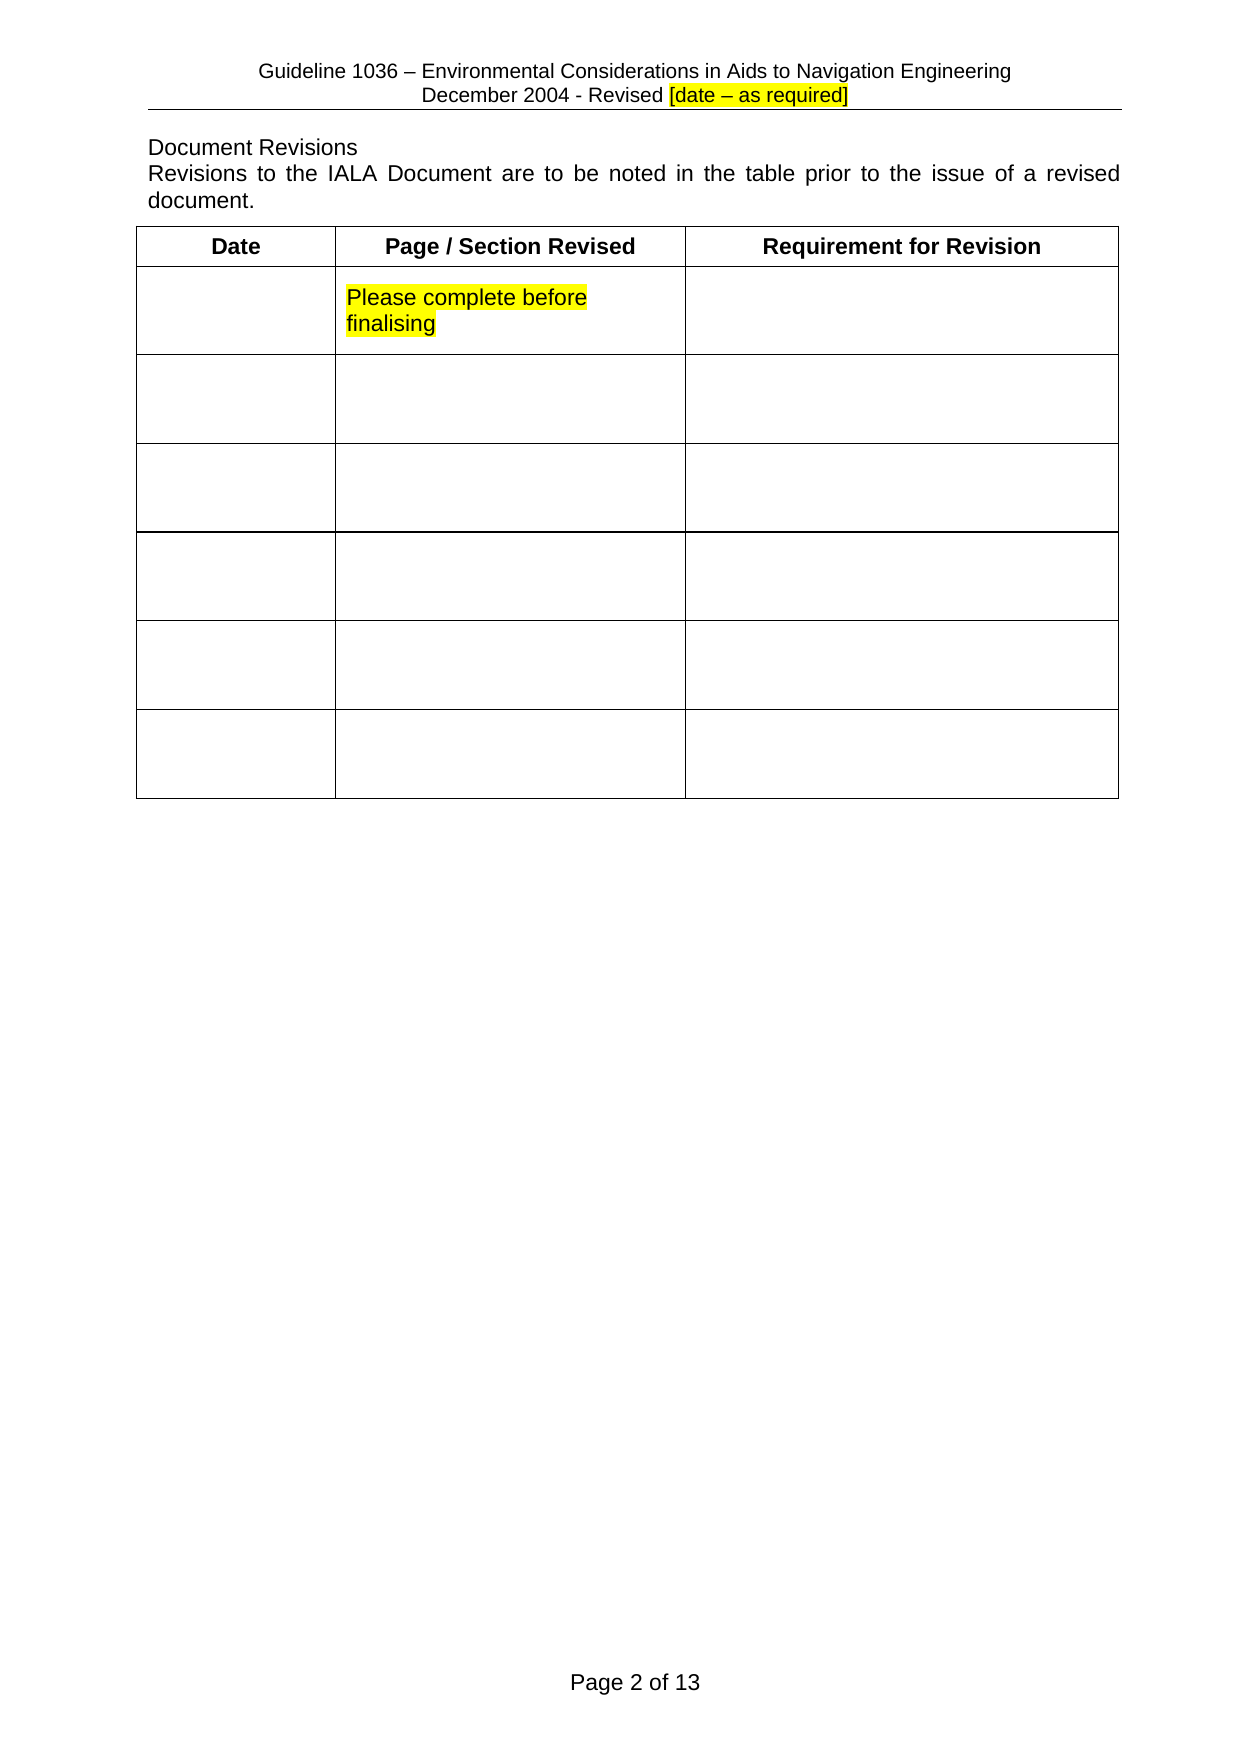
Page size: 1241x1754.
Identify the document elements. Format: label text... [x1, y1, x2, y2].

table_cell [336, 355, 685, 443]
table_cell [137, 355, 335, 443]
table_cell [686, 533, 1118, 620]
table_cell [137, 533, 335, 620]
table_cell [686, 355, 1118, 443]
table_cell [137, 267, 335, 354]
table_cell [336, 533, 685, 620]
table_header Page / Section Revised [336, 227, 685, 266]
title Document Revisions [148, 134, 1122, 160]
table_cell Please complete before finalising [336, 267, 685, 354]
table_cell [137, 710, 335, 797]
table_cell [686, 621, 1118, 709]
table_cell [686, 267, 1118, 354]
table_cell [686, 444, 1118, 531]
table_cell [336, 710, 685, 797]
text Revisions to the IALA Document are to be noted in the table prior to the issue of a revised document. [148, 160, 1122, 213]
table_cell [686, 710, 1118, 797]
table_cell [137, 444, 335, 531]
table_header Date [137, 227, 335, 266]
table_cell [336, 444, 685, 531]
table_cell [137, 621, 335, 709]
table_cell [336, 621, 685, 709]
table_header Requirement for Revision [686, 227, 1118, 266]
